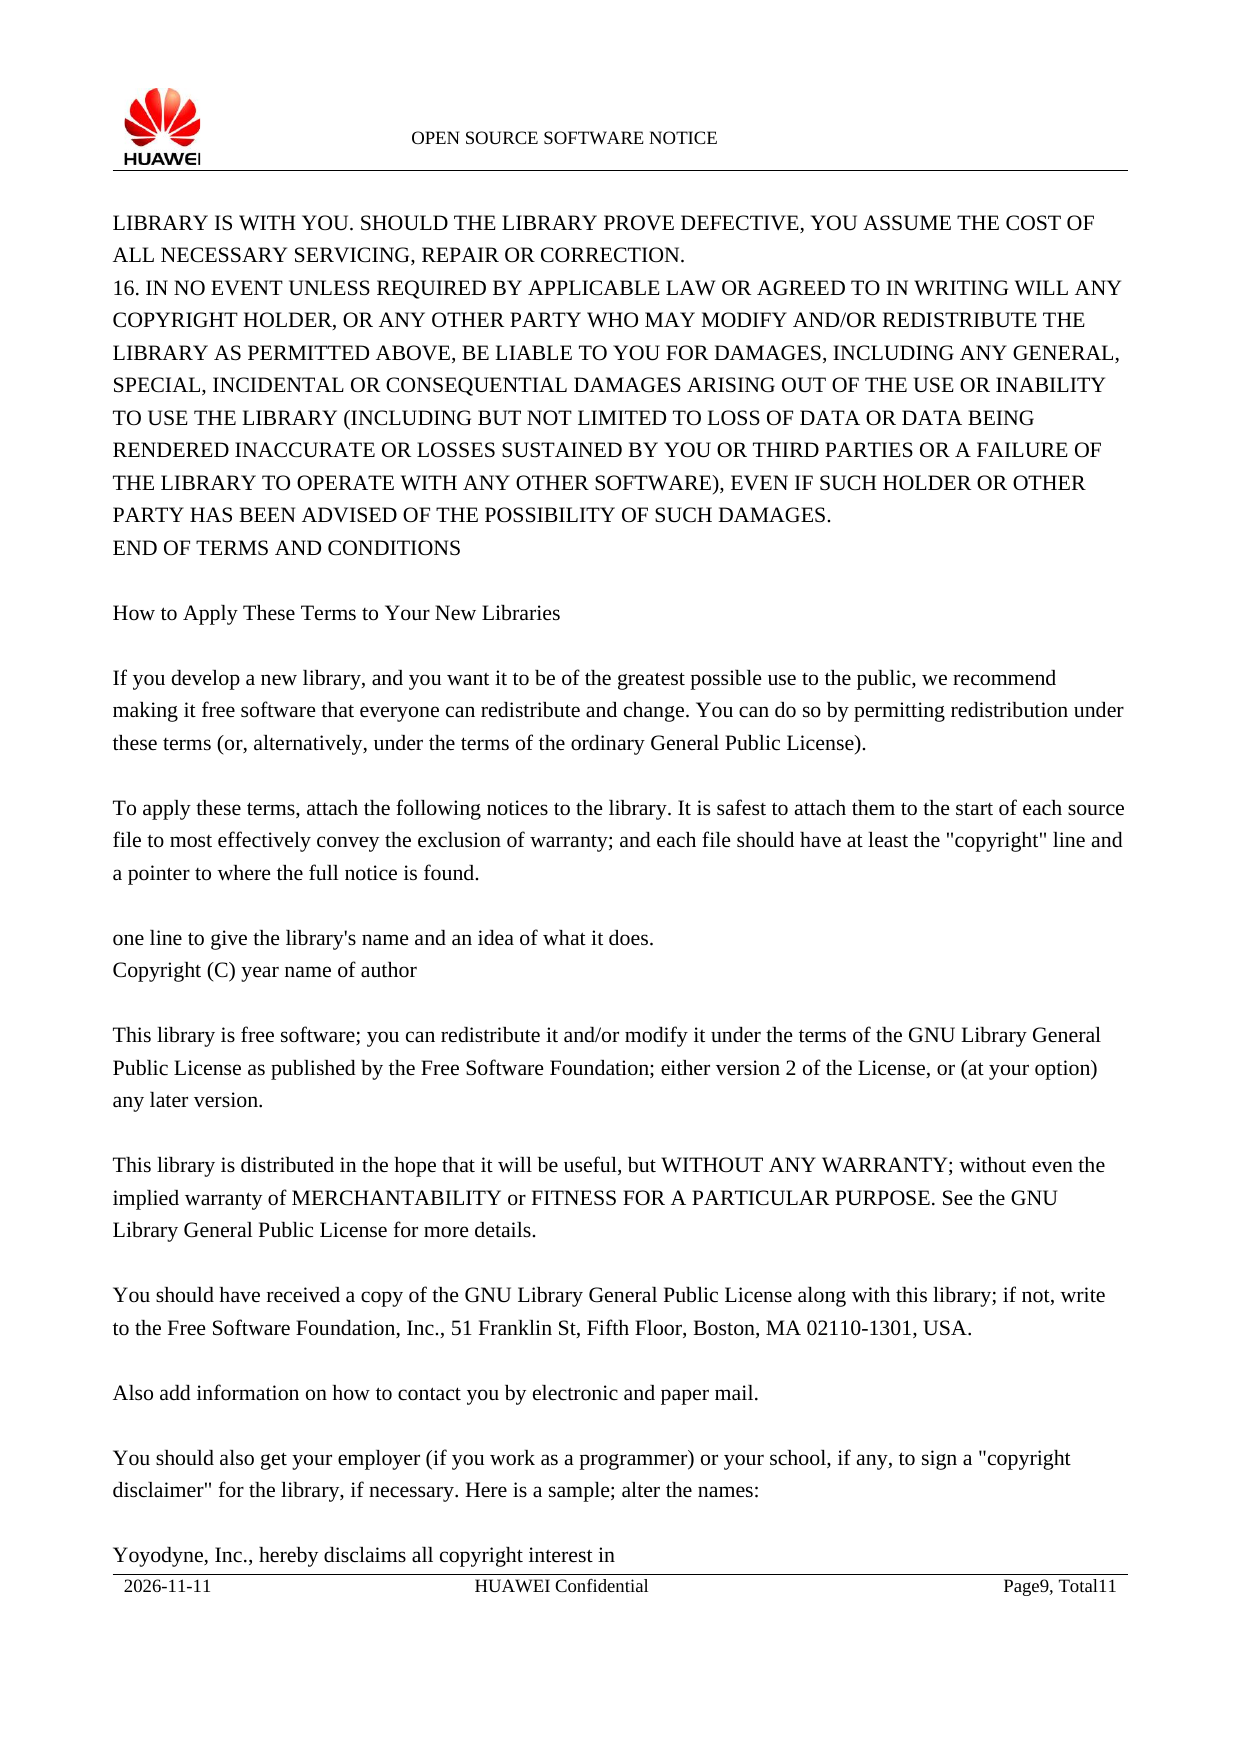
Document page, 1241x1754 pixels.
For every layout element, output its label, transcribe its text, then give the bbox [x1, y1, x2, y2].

picture [124, 88, 201, 165]
